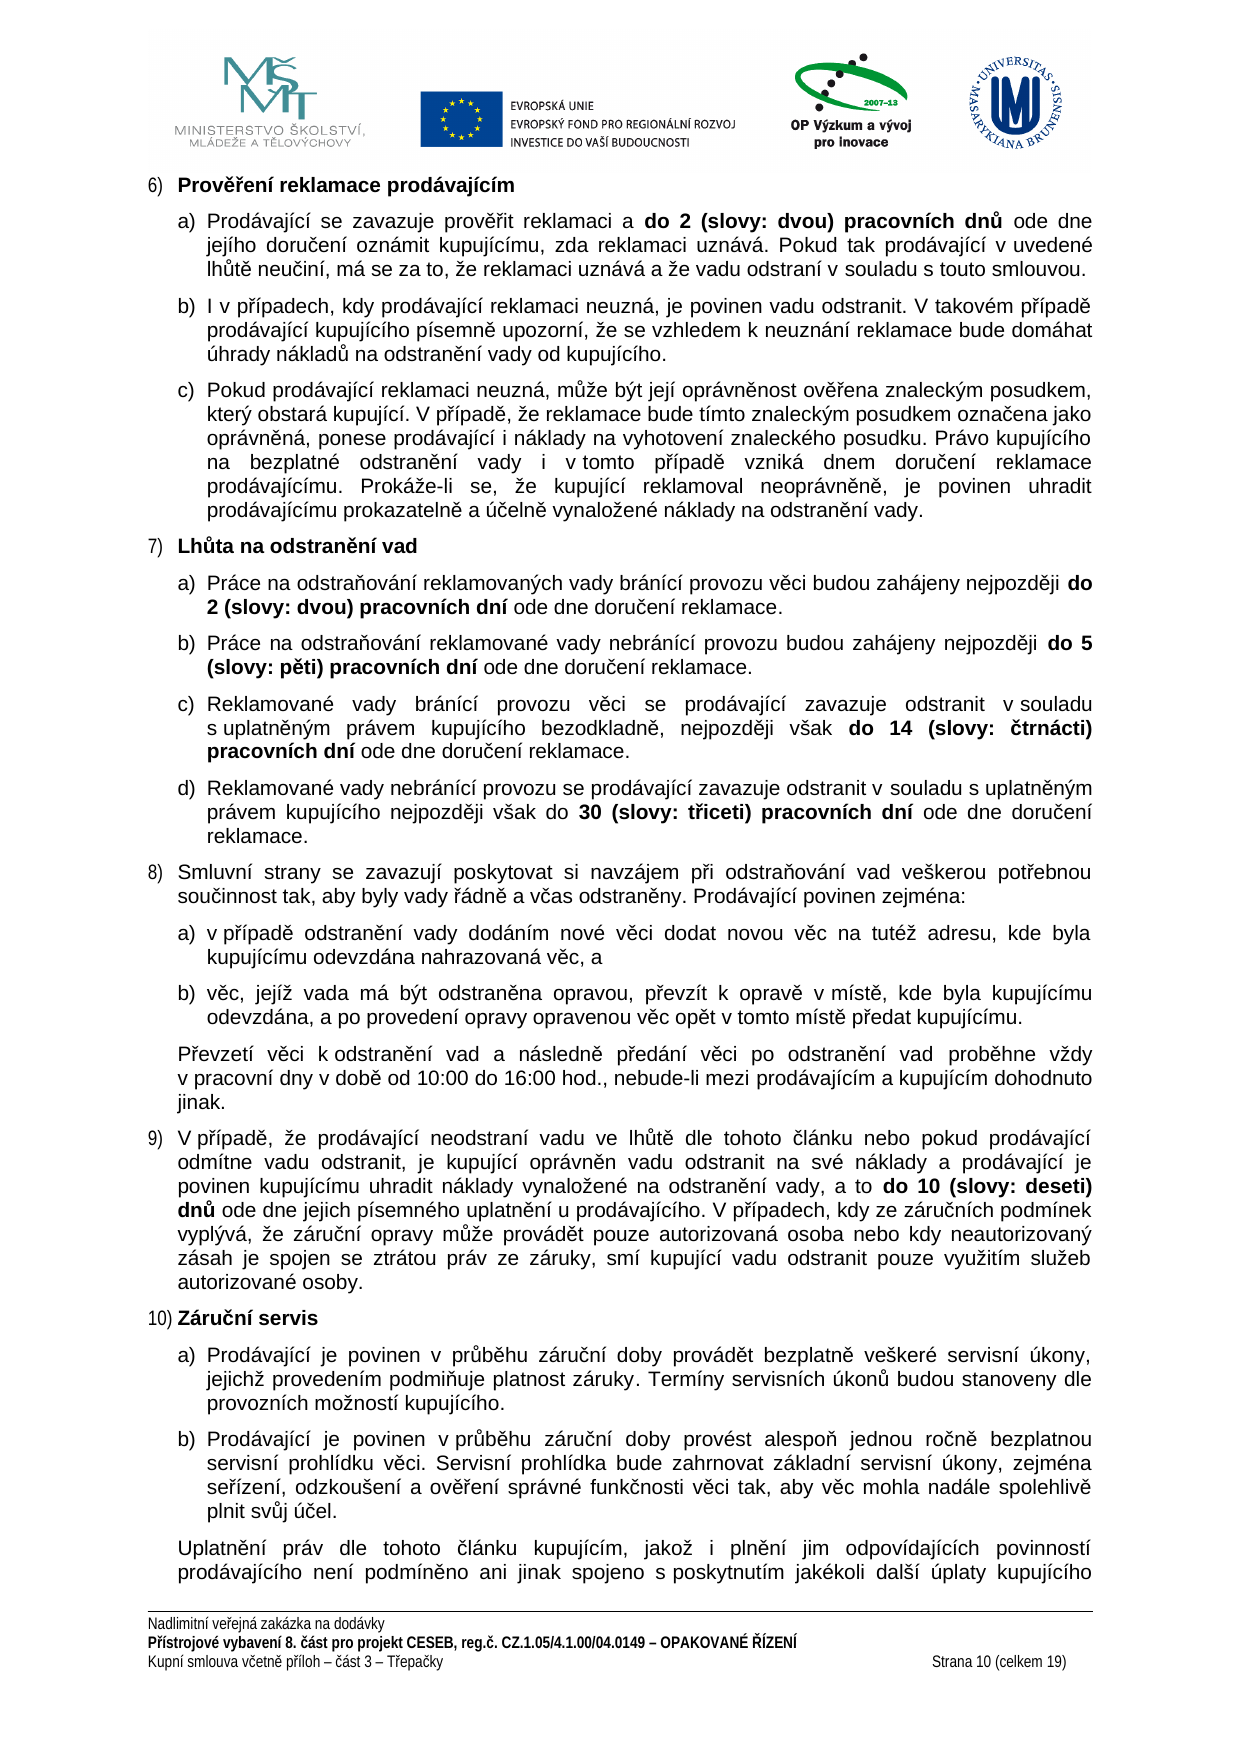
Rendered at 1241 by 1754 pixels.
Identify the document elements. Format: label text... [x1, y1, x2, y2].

list Pokud prodávající reklamaci neuzná, může být její oprávněnost ověřena znaleckým posudkem, který obstará kupující. V případě, že reklamace bude tímto znaleckým posudkem označena jako oprávněná, ponese prodávající i náklady na vyhotovení znaleckého posudku. Právo kupujícího na bezplatné odstranění vady i v tomto případě vzniká dnem doručení reklamace prodávajícímu. Prokáže-li se, že kupující reklamoval neoprávněně, je povinen uhradit prodávajícímu prokazatelně a účelně vynaložené náklady na odstranění vady. [177, 378, 1093, 522]
list věc, jejíž vada má být odstraněna opravou, převzít k opravě v místě, kde byla kupujícímu odevzdána, a po provedení opravy opravenou věc opět v tomto místě předat kupujícímu. [177, 981, 1093, 1029]
list Prodávající je povinen v průběhu záruční doby provést alespoň jednou ročně bezplatnou servisní prohlídku věci. Servisní prohlídka bude zahrnovat základní servisní úkony, zejména seřízení, odzkoušení a ověření správné funkčnosti věci tak, aby věc mohla nadále spolehlivě plnit svůj účel. [177, 1427, 1093, 1523]
list Reklamované vady bránící provozu věci se prodávající zavazuje odstranit v souladu s uplatněným právem kupujícího bezodkladně, nejpozději však do 14 (slovy: čtrnácti) pracovních dní ode dne doručení reklamace. [177, 691, 1093, 763]
list Práce na odstraňování reklamované vady nebránící provozu budou zahájeny nejpozději do 5 (slovy: pěti) pracovních dní ode dne doručení reklamace. [177, 631, 1093, 679]
list Prodávající se zavazuje prověřit reklamaci a do 2 (slovy: dvou) pracovních dnů ode dne jejího doručení oznámit kupujícímu, zda reklamaci uznává. Pokud tak prodávající v uvedené lhůtě neučiní, má se za to, že reklamaci uznává a že vadu odstraní v souladu s touto smlouvou. [177, 209, 1093, 281]
text Převzetí věci k odstranění vad a následně předání věci po odstranění vad proběhne vždy v pracovní dny v době od 10:00 do 16:00 hod., nebude-li mezi prodávajícím a kupujícím dohodnuto jinak. [177, 1042, 1093, 1113]
list Reklamované vady nebránící provozu se prodávající zavazuje odstranit v souladu s uplatněným právem kupujícího nejpozději však do 30 (slovy: třiceti) pracovních dní ode dne doručení reklamace. [177, 776, 1093, 848]
list Smluvní strany se zavazují poskytovat si navzájem při odstraňování vad veškerou potřebnou součinnost tak, aby byly vady řádně a včas odstraněny. Prodávající povinen zejména: [148, 860, 1093, 908]
list v případě odstranění vady dodáním nové věci dodat novou věc na tutéž adresu, kde byla kupujícímu odevzdána nahrazovaná věc, a [177, 921, 1093, 969]
list Prověření reklamace prodávajícím [148, 172, 1093, 197]
picture [147, 29, 1092, 173]
list I v případech, kdy prodávající reklamaci neuzná, je povinen vadu odstranit. V takovém případě prodávající kupujícího písemně upozorní, že se vzhledem k neuznání reklamace bude domáhat úhrady nákladů na odstranění vady od kupujícího. [177, 293, 1093, 365]
list Lhůta na odstranění vad [148, 534, 1093, 558]
list Prodávající je povinen v průběhu záruční doby provádět bezplatně veškeré servisní úkony, jejichž provedením podmiňuje platnost záruky. Termíny servisních úkonů budou stanoveny dle provozních možností kupujícího. [177, 1343, 1093, 1415]
list Záruční servis [148, 1306, 1093, 1330]
list Práce na odstraňování reklamovaných vady bránící provozu věci budou zahájeny nejpozději do 2 (slovy: dvou) pracovních dní ode dne doručení reklamace. [177, 571, 1093, 618]
list V případě, že prodávající neodstraní vadu ve lhůtě dle tohoto článku nebo pokud prodávající odmítne vadu odstranit, je kupující oprávněn vadu odstranit na své náklady a prodávající je povinen kupujícímu uhradit náklady vynaložené na odstranění vady, a to do 10 (slovy: deseti) dnů ode dne jejich písemného uplatnění u prodávajícího. V případech, kdy ze záručních podmínek vyplývá, že záruční opravy může provádět pouze autorizovaná osoba nebo kdy neautorizovaný zásah je spojen se ztrátou práv ze záruky, smí kupující vadu odstranit pouze využitím služeb autorizované osoby. [148, 1126, 1093, 1294]
